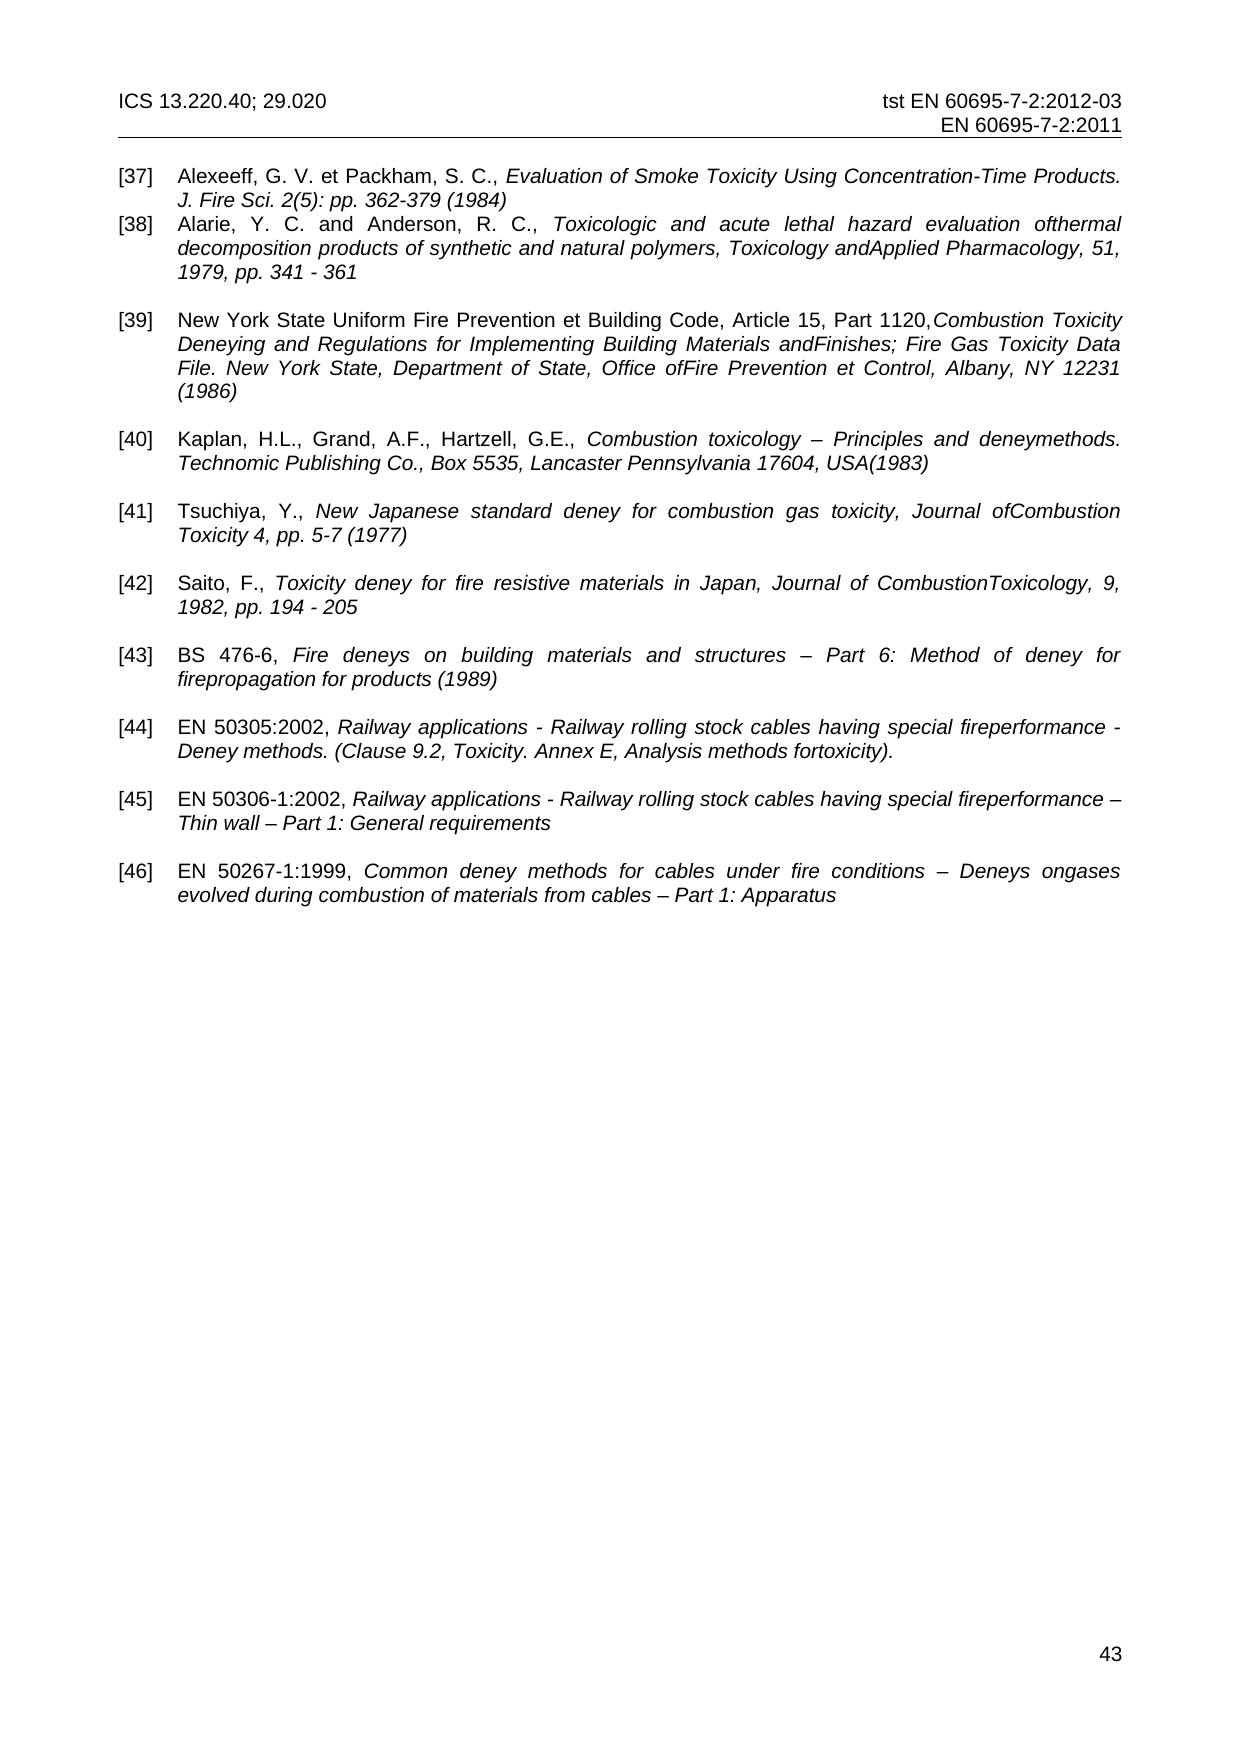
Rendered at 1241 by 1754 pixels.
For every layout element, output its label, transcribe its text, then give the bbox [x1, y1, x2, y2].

text [43] BS 476-6, Fire deneys on building materials and structures – Part 6: Method of deney for firepropagation for products (1989) [118, 643, 1122, 691]
text [45] EN 50306-1:2002, Railway applications - Railway rolling stock cables having special fireperformance – Thin wall – Part 1: General requirements [118, 787, 1122, 834]
text [40] Kaplan, H.L., Grand, A.F., Hartzell, G.E., Combustion toxicology – Principles and deneymethods. Technomic Publishing Co., Box 5535, Lancaster Pennsylvania 17604, USA(1983) [118, 427, 1122, 475]
text [38] Alarie, Y. C. and Anderson, R. C., Toxicologic and acute lethal hazard evaluation ofthermal decomposition products of synthetic and natural polymers, Toxicology andApplied Pharmacology, 51, 1979, pp. 341 - 361 [118, 212, 1122, 283]
text [41] Tsuchiya, Y., New Japanese standard deney for combustion gas toxicity, Journal ofCombustion Toxicity 4, pp. 5-7 (1977) [118, 499, 1122, 547]
text [44] EN 50305:2002, Railway applications - Railway rolling stock cables having special fireperformance - Deney methods. (Clause 9.2, Toxicity. Annex E, Analysis methods fortoxicity). [118, 715, 1122, 763]
text [46] EN 50267-1:1999, Common deney methods for cables under fire conditions – Deneys ongases evolved during combustion of materials from cables – Part 1: Apparatus [118, 858, 1122, 906]
text [37] Alexeeff, G. V. et Packham, S. C., Evaluation of Smoke Toxicity Using Concentration-Time Products. J. Fire Sci. 2(5): pp. 362-379 (1984) [118, 164, 1122, 212]
text [39] New York State Uniform Fire Prevention et Building Code, Article 15, Part 1120,Combustion Toxicity Deneying and Regulations for Implementing Building Materials andFinishes; Fire Gas Toxicity Data File. New York State, Department of State, Office ofFire Prevention et Control, Albany, NY 12231 (1986) [118, 307, 1122, 403]
text [42] Saito, F., Toxicity deney for fire resistive materials in Japan, Journal of CombustionToxicology, 9, 1982, pp. 194 - 205 [118, 571, 1122, 619]
